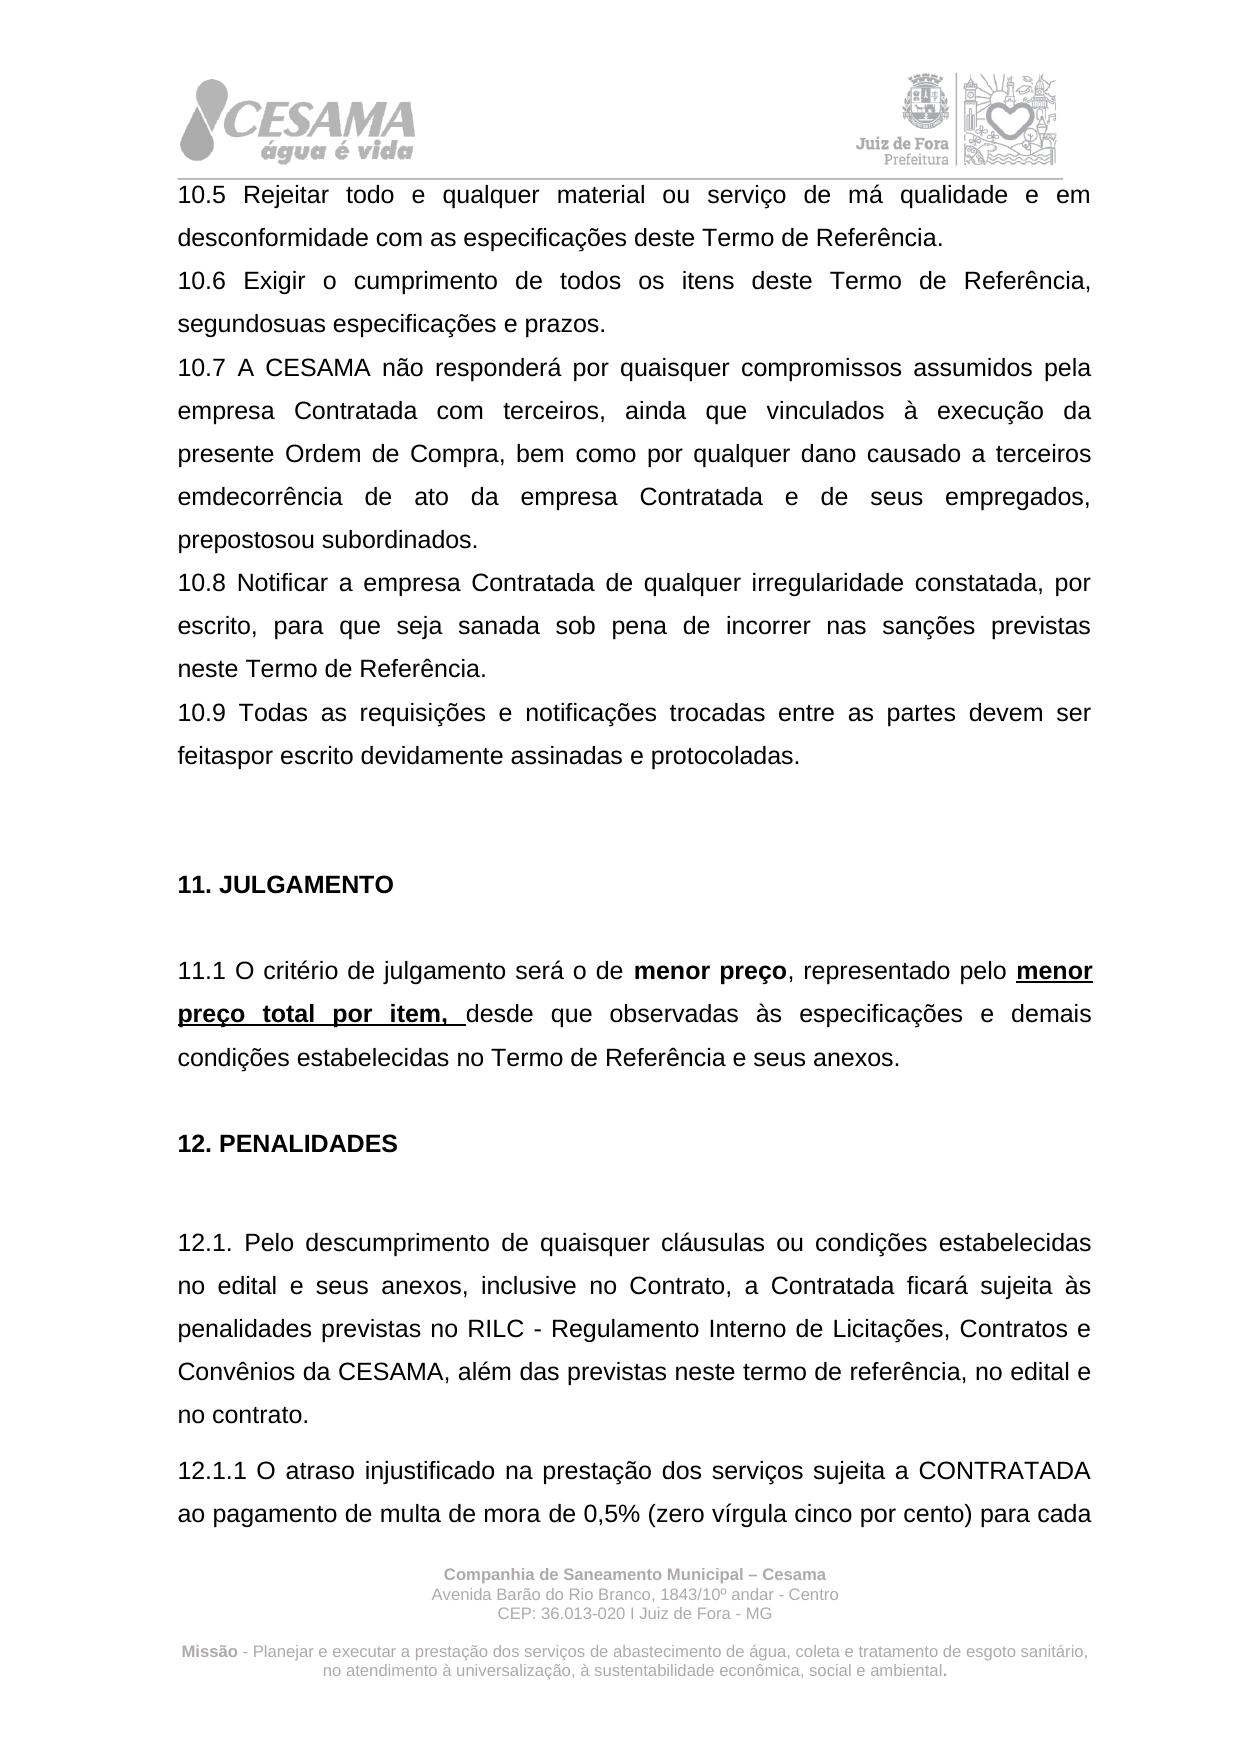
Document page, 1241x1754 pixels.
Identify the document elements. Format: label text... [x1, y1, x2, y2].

text 12.1. Pelo descumprimento de quaisquer cláusulas ou condições estabelecidas no edital e seus anexos, inclusive no Contrato, a Contratada ficará sujeita às penalidades previstas no RILC - Regulamento Interno de Licitações, Contratos e Convênios da CESAMA, além das previstas neste termo de referência, no edital e no contrato. [177, 1227, 1093, 1429]
text 11. JULGAMENTO [177, 870, 1093, 899]
text 10.8 Notificar a empresa Contratada de qualquer irregularidade constatada, por escrito, para que seja sanada sob pena de incorrer nas sanções previstas neste Termo de Referência. [177, 568, 1093, 683]
text 10.9 Todas as requisições e notificações trocadas entre as partes devem ser feitaspor escrito devidamente assinadas e protocoladas. [177, 697, 1093, 769]
text 12. PENALIDADES [177, 1129, 1093, 1157]
picture [177, 73, 1064, 180]
text 10.6 Exigir o cumprimento de todos os itens deste Termo de Referência, segundosuas especificações e prazos. [177, 266, 1093, 338]
text 11.1 O critério de julgamento será o de menor preço, representado pelo menor preço total por item, desde que observadas às especificações e demais condições estabelecidas no Termo de Referência e seus anexos. [177, 956, 1093, 1071]
text 10.7 A CESAMA não responderá por quaisquer compromissos assumidos pela empresa Contratada com terceiros, ainda que vinculados à execução da presente Ordem de Compra, bem como por qualquer dano causado a terceiros emdecorrência de ato da empresa Contratada e de seus empregados, prepostosou subordinados. [177, 352, 1093, 554]
text 10.5 Rejeitar todo e qualquer material ou serviço de má qualidade e em desconformidade com as especificações deste Termo de Referência. [177, 180, 1093, 252]
